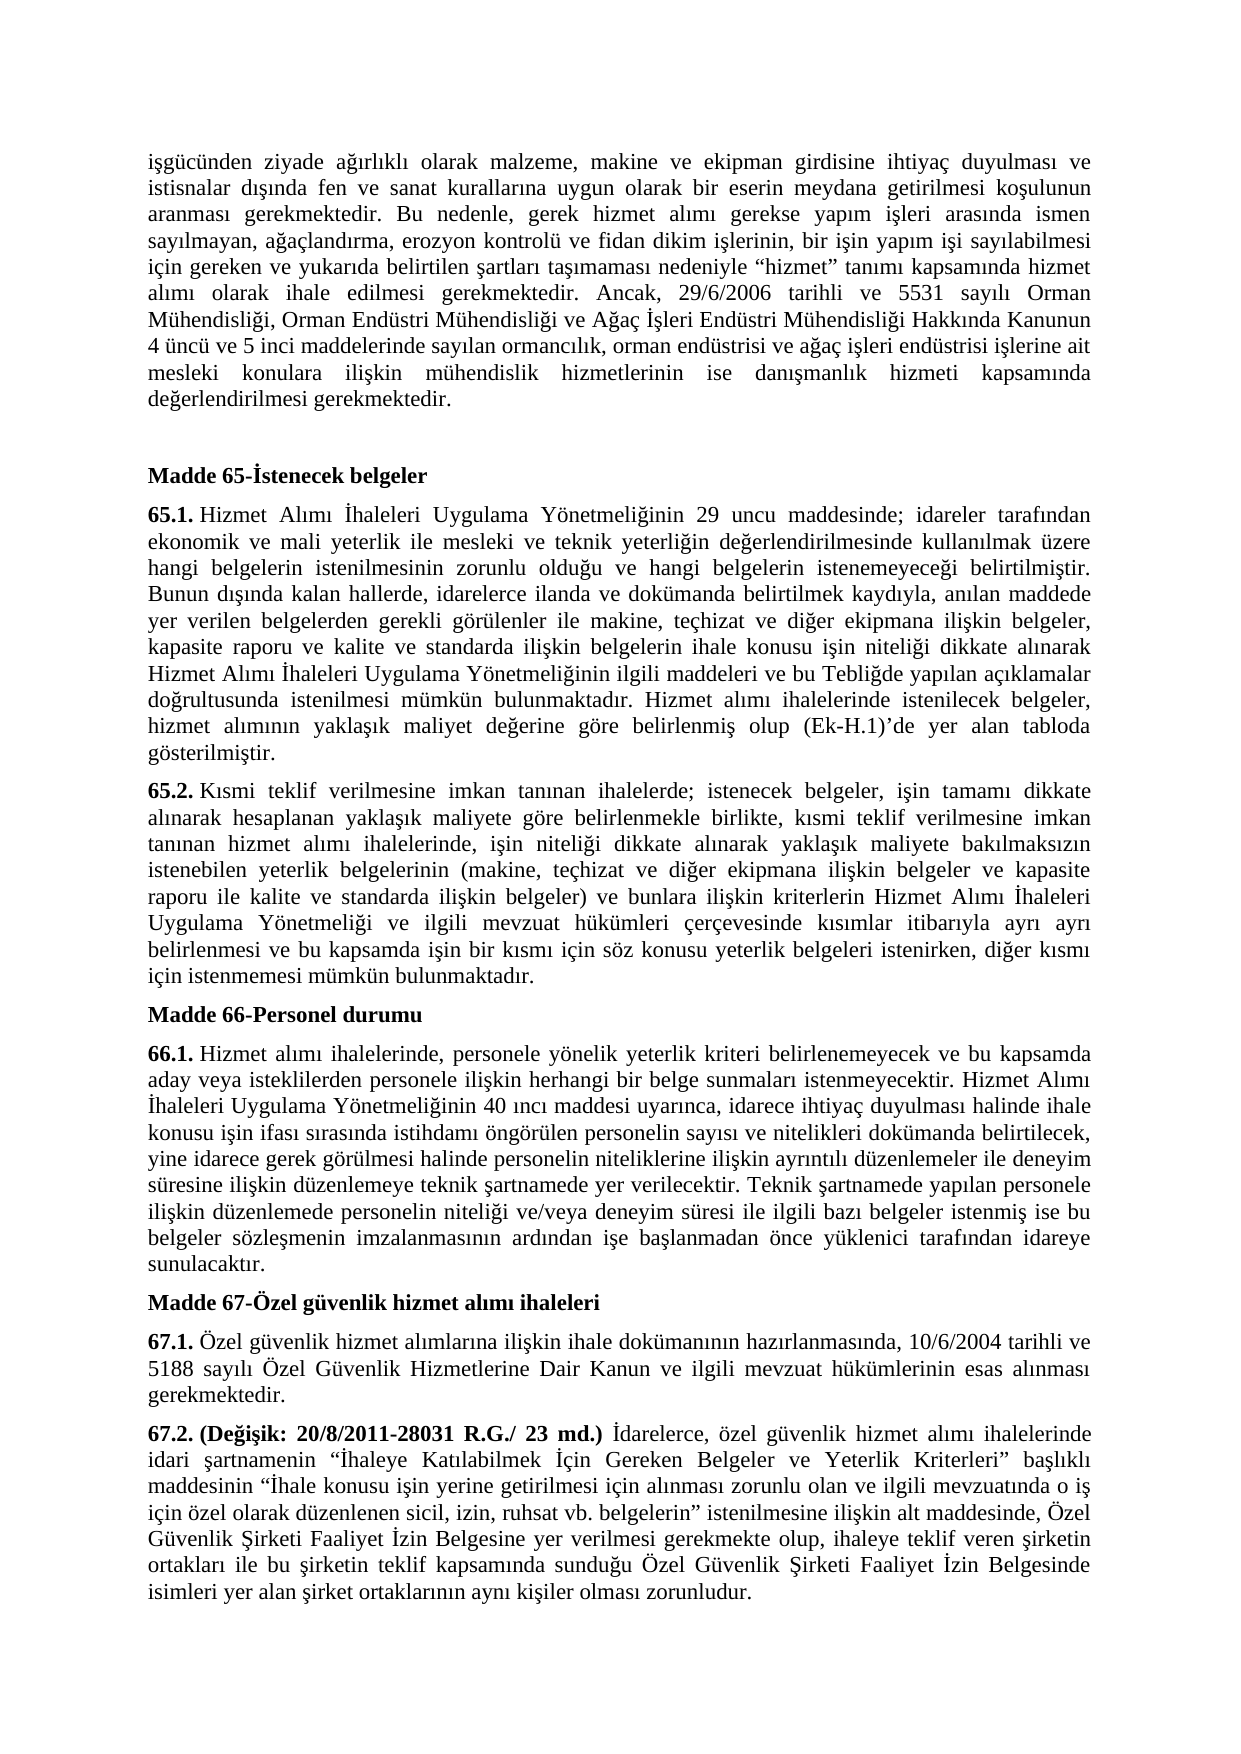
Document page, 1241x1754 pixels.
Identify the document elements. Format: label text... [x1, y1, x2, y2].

text 65.1. Hizmet Alımı İhaleleri Uygulama Yönetmeliğinin 29 uncu maddesinde; idareler tarafından ekonomik ve mali yeterlik ile mesleki ve teknik yeterliğin değerlendirilmesinde kullanılmak üzere hangi belgelerin istenilmesinin zorunlu olduğu ve hangi belgelerin istenemeyeceği belirtilmiştir. Bunun dışında kalan hallerde, idarelerce ilanda ve dokümanda belirtilmek kaydıyla, anılan maddede yer verilen belgelerden gerekli görülenler ile makine, teçhizat ve diğer ekipmana ilişkin belgeler, kapasite raporu ve kalite ve standarda ilişkin belgelerin ihale konusu işin niteliği dikkate alınarak Hizmet Alımı İhaleleri Uygulama Yönetmeliğinin ilgili maddeleri ve bu Tebliğde yapılan açıklamalar doğrultusunda istenilmesi mümkün bulunmaktadır. Hizmet alımı ihalelerinde istenilecek belgeler, hizmet alımının yaklaşık maliyet değerine göre belirlenmiş olup (Ek-H.1)’de yer alan tabloda gösterilmiştir. [148, 501, 1092, 765]
text Madde 65-İstenecek belgeler [148, 463, 1092, 489]
text Madde 66-Personel durumu [148, 1001, 1092, 1027]
text 66.1. Hizmet alımı ihalelerinde, personele yönelik yeterlik kriteri belirlenemeyecek ve bu kapsamda aday veya isteklilerden personele ilişkin herhangi bir belge sunmaları istenmeyecektir. Hizmet Alımı İhaleleri Uygulama Yönetmeliğinin 40 ıncı maddesi uyarınca, idarece ihtiyaç duyulması halinde ihale konusu işin ifası sırasında istihdamı öngörülen personelin sayısı ve nitelikleri dokümanda belirtilecek, yine idarece gerek görülmesi halinde personelin niteliklerine ilişkin ayrıntılı düzenlemeler ile deneyim süresine ilişkin düzenlemeye teknik şartnamede yer verilecektir. Teknik şartnamede yapılan personele ilişkin düzenlemede personelin niteliği ve/veya deneyim süresi ile ilgili bazı belgeler istenmiş ise bu belgeler sözleşmenin imzalanmasının ardından işe başlanmadan önce yüklenici tarafından idareye sunulacaktır. [148, 1040, 1092, 1277]
text 65.2. Kısmi teklif verilmesine imkan tanınan ihalelerde; istenecek belgeler, işin tamamı dikkate alınarak hesaplanan yaklaşık maliyete göre belirlenmekle birlikte, kısmi teklif verilmesine imkan tanınan hizmet alımı ihalelerinde, işin niteliği dikkate alınarak yaklaşık maliyete bakılmaksızın istenebilen yeterlik belgelerinin (makine, teçhizat ve diğer ekipmana ilişkin belgeler ve kapasite raporu ile kalite ve standarda ilişkin belgeler) ve bunlara ilişkin kriterlerin Hizmet Alımı İhaleleri Uygulama Yönetmeliği ve ilgili mevzuat hükümleri çerçevesinde kısımlar itibarıyla ayrı ayrı belirlenmesi ve bu kapsamda işin bir kısmı için söz konusu yeterlik belgeleri istenirken, diğer kısmı için istenmemesi mümkün bulunmaktadır. [148, 777, 1092, 988]
text Madde 67-Özel güvenlik hizmet alımı ihaleleri [148, 1289, 1092, 1316]
text 67.2. (Değişik: 20/8/2011-28031 R.G./ 23 md.) İdarelerce, özel güvenlik hizmet alımı ihalelerinde idari şartnamenin “İhaleye Katılabilmek İçin Gereken Belgeler ve Yeterlik Kriterleri” başlıklı maddesinin “İhale konusu işin yerine getirilmesi için alınması zorunlu olan ve ilgili mevzuatında o iş için özel olarak düzenlenen sicil, izin, ruhsat vb. belgelerin” istenilmesine ilişkin alt maddesinde, Özel Güvenlik Şirketi Faaliyet İzin Belgesine yer verilmesi gerekmekte olup, ihaleye teklif veren şirketin ortakları ile bu şirketin teklif kapsamında sunduğu Özel Güvenlik Şirketi Faaliyet İzin Belgesinde isimleri yer alan şirket ortaklarının aynı kişiler olması zorunludur. [148, 1420, 1092, 1604]
text 67.1. Özel güvenlik hizmet alımlarına ilişkin ihale dokümanının hazırlanmasında, 10/6/2004 tarihli ve 5188 sayılı Özel Güvenlik Hizmetlerine Dair Kanun ve ilgili mevzuat hükümlerinin esas alınması gerekmektedir. [148, 1328, 1092, 1407]
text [148, 148, 1092, 411]
